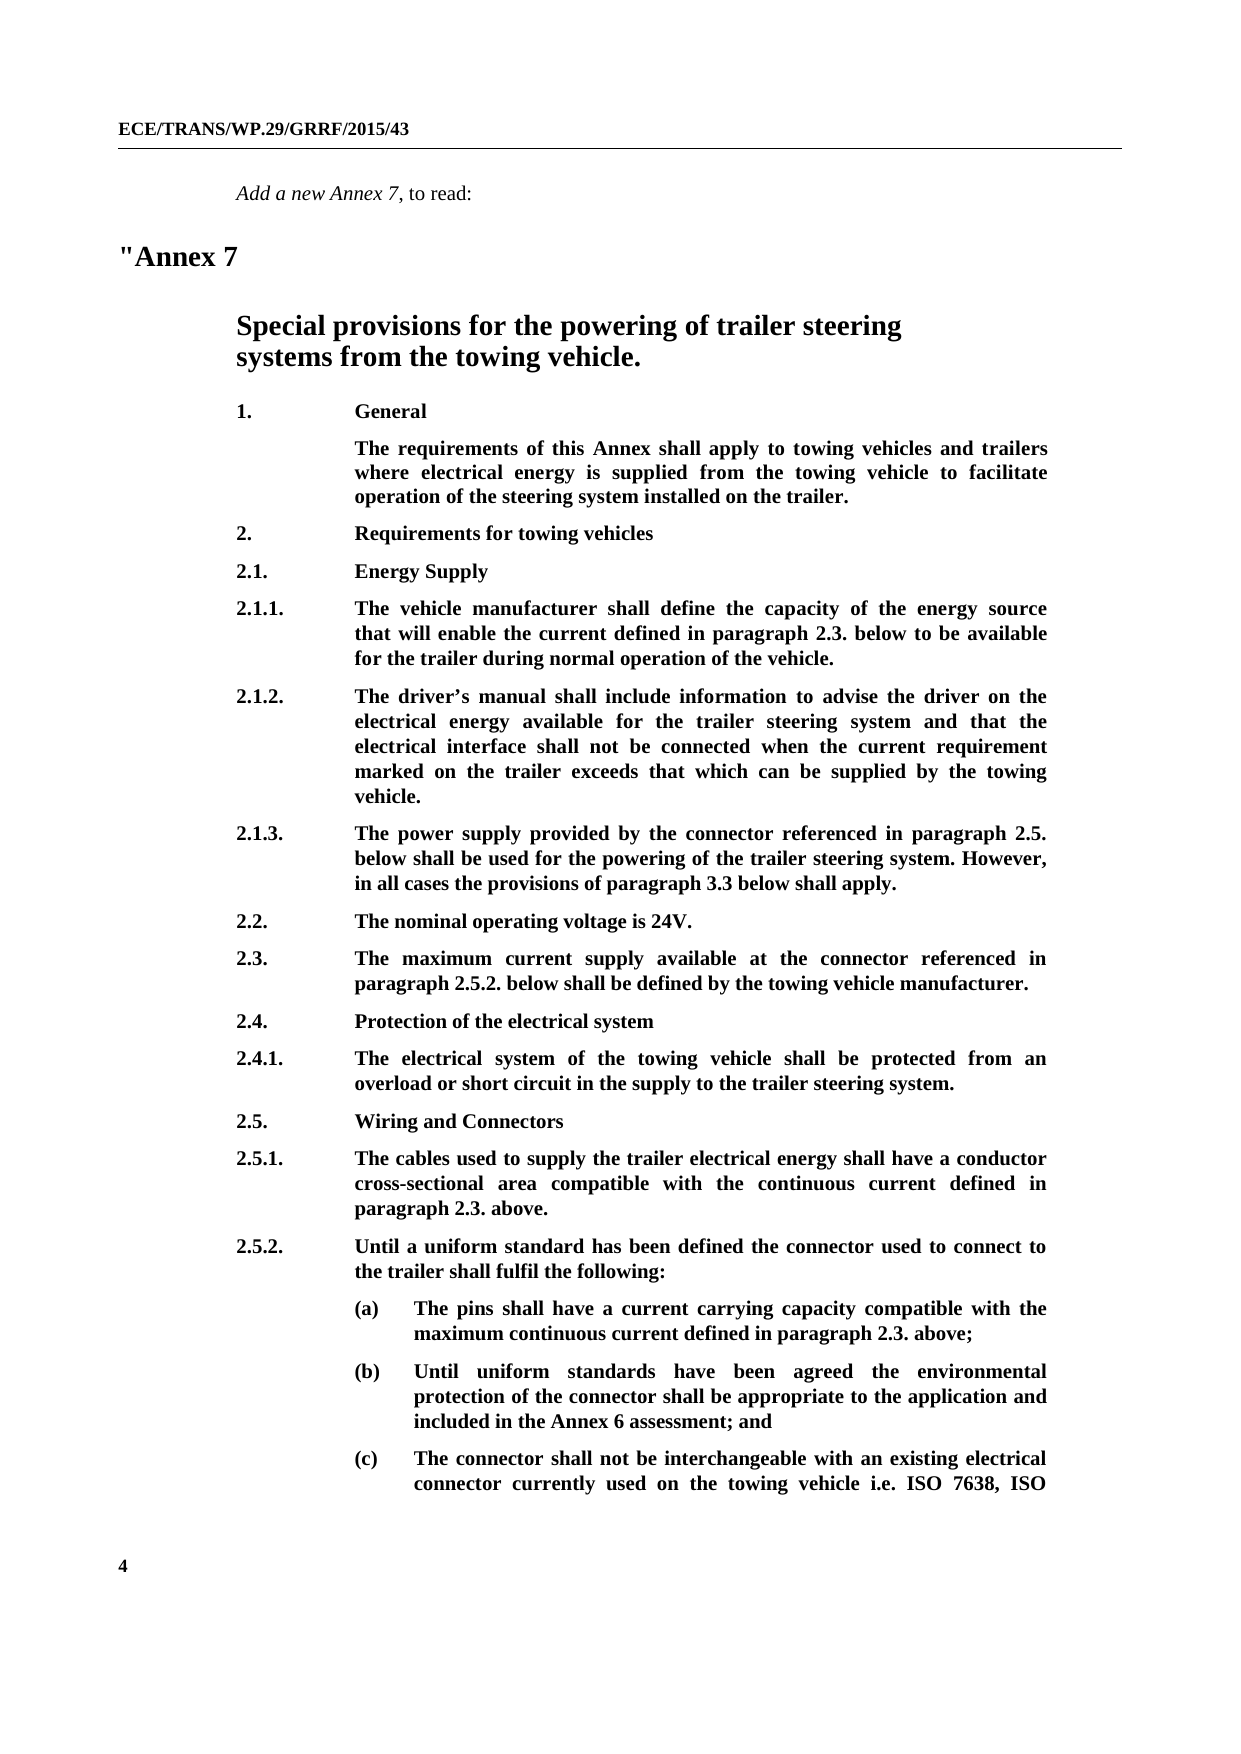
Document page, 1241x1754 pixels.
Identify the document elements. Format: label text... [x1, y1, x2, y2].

text 2.1. Energy Supply [236, 558, 1048, 583]
text 2.1.1. The vehicle manufacturer shall define the capacity of the energy source that will enable the current defined in paragraph 2.3. below to be available for the trailer during normal operation of the vehicle. [236, 595, 1048, 670]
text 2.2. The nominal operating voltage is 24V. [236, 908, 1048, 933]
text Special provisions for the powering of trailer steering systems from the towing vehicle. [118, 311, 1004, 373]
text "Annex 7 [118, 242, 1004, 273]
text 2.4. Protection of the electrical system [236, 1008, 1048, 1033]
text 2.5.2. Until a uniform standard has been defined the connector used to connect to the trailer shall fulfil the following: [236, 1233, 1048, 1283]
text Add a new Annex 7, to read: [177, 181, 1124, 204]
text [354, 1445, 1048, 1495]
text (a) The pins shall have a current carrying capacity compatible with the maximum continuous current defined in paragraph 2.3. above; [354, 1295, 1048, 1345]
text 2.3. The maximum current supply available at the connector referenced in paragraph 2.5.2. below shall be defined by the towing vehicle manufacturer. [236, 945, 1048, 995]
text The requirements of this Annex shall apply to towing vehicles and trailers where electrical energy is supplied from the towing vehicle to facilitate operation of the steering system installed on the trailer. [354, 436, 1048, 508]
text 2.5. Wiring and Connectors [236, 1108, 1048, 1133]
text 2. Requirements for towing vehicles [236, 520, 1048, 545]
text 2.1.3. The power supply provided by the connector referenced in paragraph 2.5. below shall be used for the powering of the trailer steering system. However, in all cases the provisions of paragraph 3.3 below shall apply. [236, 820, 1048, 895]
text 2.4.1. The electrical system of the towing vehicle shall be protected from an overload or short circuit in the supply to the trailer steering system. [236, 1045, 1048, 1095]
text 2.1.2. The driver’s manual shall include information to advise the driver on the electrical energy available for the trailer steering system and that the electrical interface shall not be connected when the current requirement marked on the trailer exceeds that which can be supplied by the towing vehicle. [236, 683, 1048, 808]
text 1. General [236, 398, 1048, 423]
text (b) Until uniform standards have been agreed the environmental protection of the connector shall be appropriate to the application and included in the Annex 6 assessment; and [354, 1358, 1048, 1433]
text 2.5.1. The cables used to supply the trailer electrical energy shall have a conductor cross-sectional area compatible with the continuous current defined in paragraph 2.3. above. [236, 1145, 1048, 1220]
